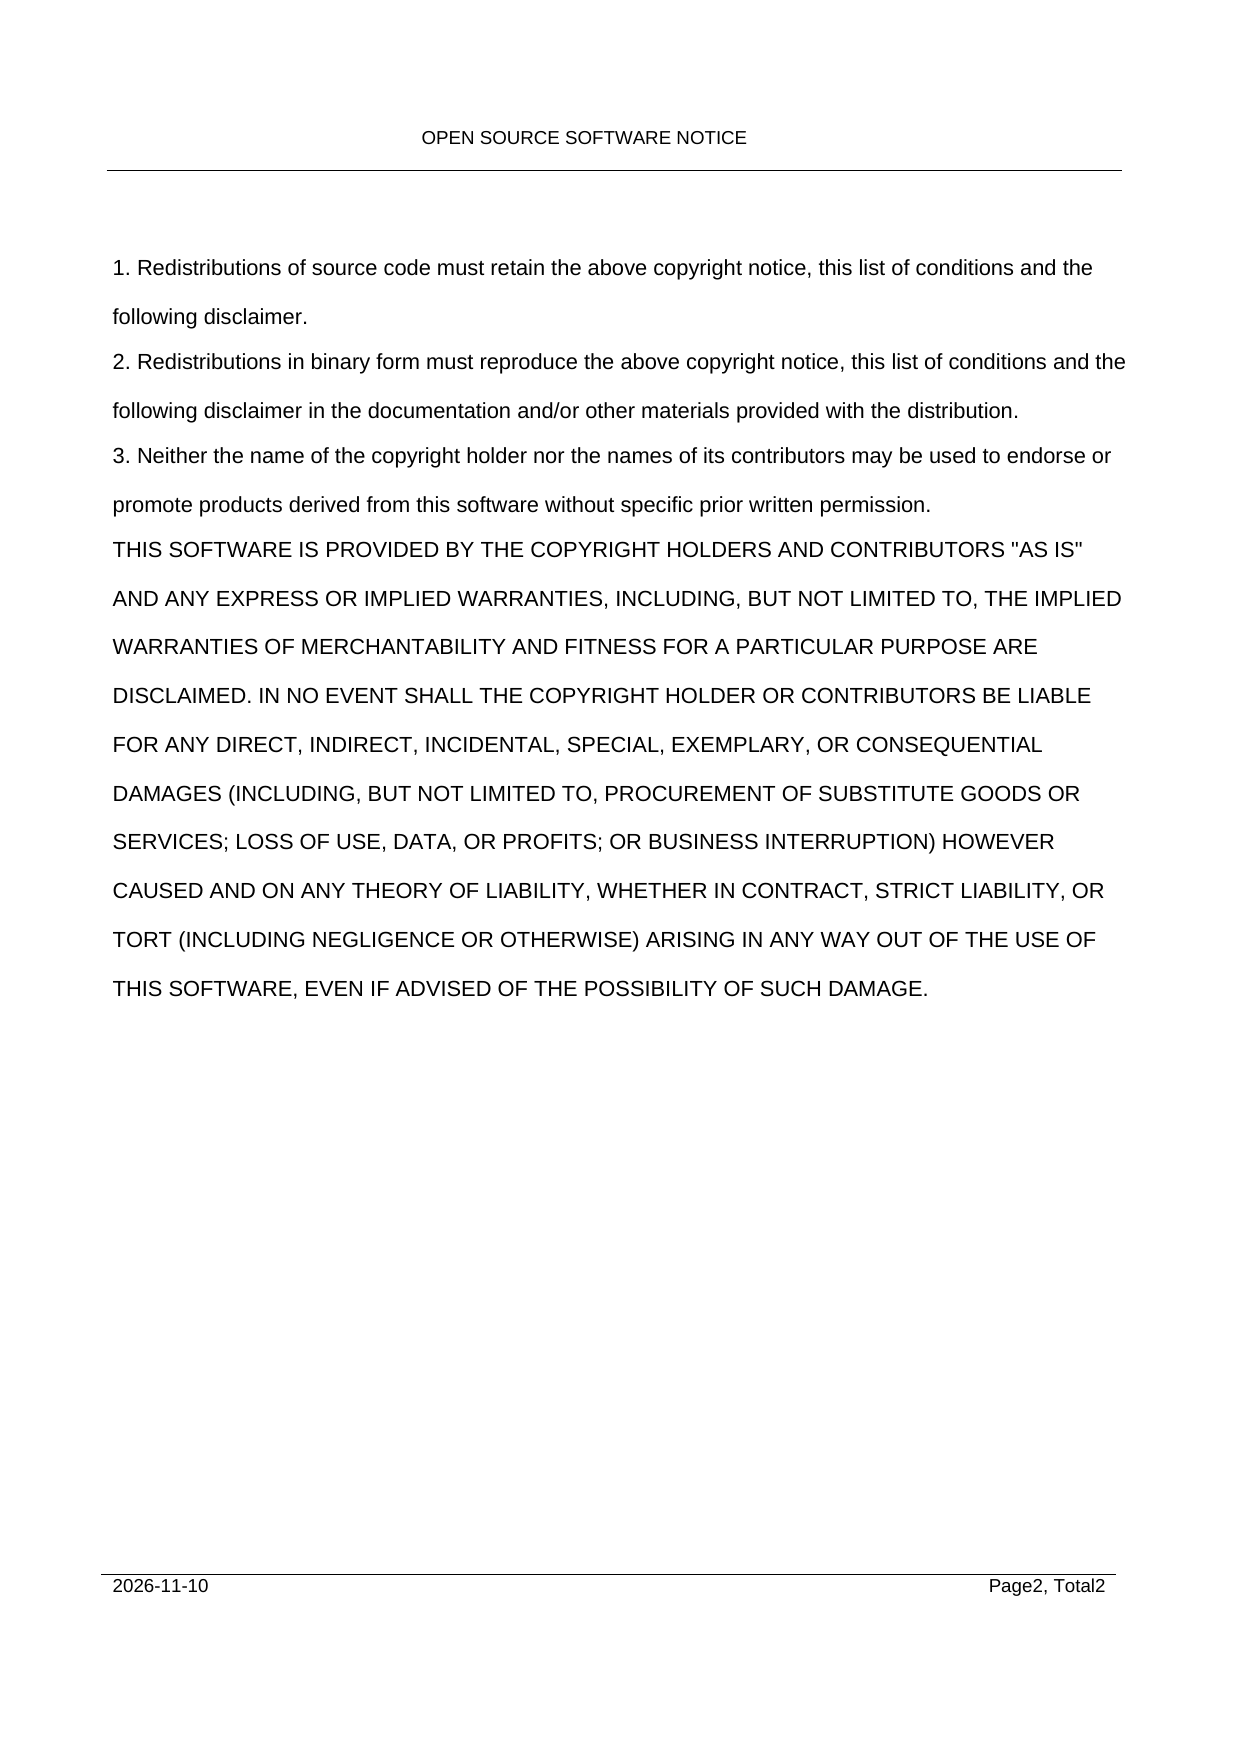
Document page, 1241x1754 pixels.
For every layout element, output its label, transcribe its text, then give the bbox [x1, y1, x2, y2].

text 3. Neither the name of the copyright holder nor the names of its contributors may be used to endorse or promote products derived from this software without specific prior written permission. [112, 439, 1128, 520]
text THIS SOFTWARE IS PROVIDED BY THE COPYRIGHT HOLDERS AND CONTRIBUTORS "AS IS" AND ANY EXPRESS OR IMPLIED WARRANTIES, INCLUDING, BUT NOT LIMITED TO, THE IMPLIED WARRANTIES OF MERCHANTABILITY AND FITNESS FOR A PARTICULAR PURPOSE ARE DISCLAIMED. IN NO EVENT SHALL THE COPYRIGHT HOLDER OR CONTRIBUTORS BE LIABLE FOR ANY DIRECT, INDIRECT, INCIDENTAL, SPECIAL, EXEMPLARY, OR CONSEQUENTIAL DAMAGES (INCLUDING, BUT NOT LIMITED TO, PROCUREMENT OF SUBSTITUTE GOODS OR SERVICES; LOSS OF USE, DATA, OR PROFITS; OR BUSINESS INTERRUPTION) HOWEVER CAUSED AND ON ANY THEORY OF LIABILITY, WHETHER IN CONTRACT, STRICT LIABILITY, OR TORT (INCLUDING NEGLIGENCE OR OTHERWISE) ARISING IN ANY WAY OUT OF THE USE OF THIS SOFTWARE, EVEN IF ADVISED OF THE POSSIBILITY OF SUCH DAMAGE. [112, 533, 1128, 1004]
text 1. Redistributions of source code must retain the above copyright notice, this list of conditions and the following disclaimer. [112, 251, 1128, 333]
text 2. Redistributions in binary form must reproduce the above copyright notice, this list of conditions and the following disclaimer in the documentation and/or other materials provided with the distribution. [112, 345, 1128, 427]
